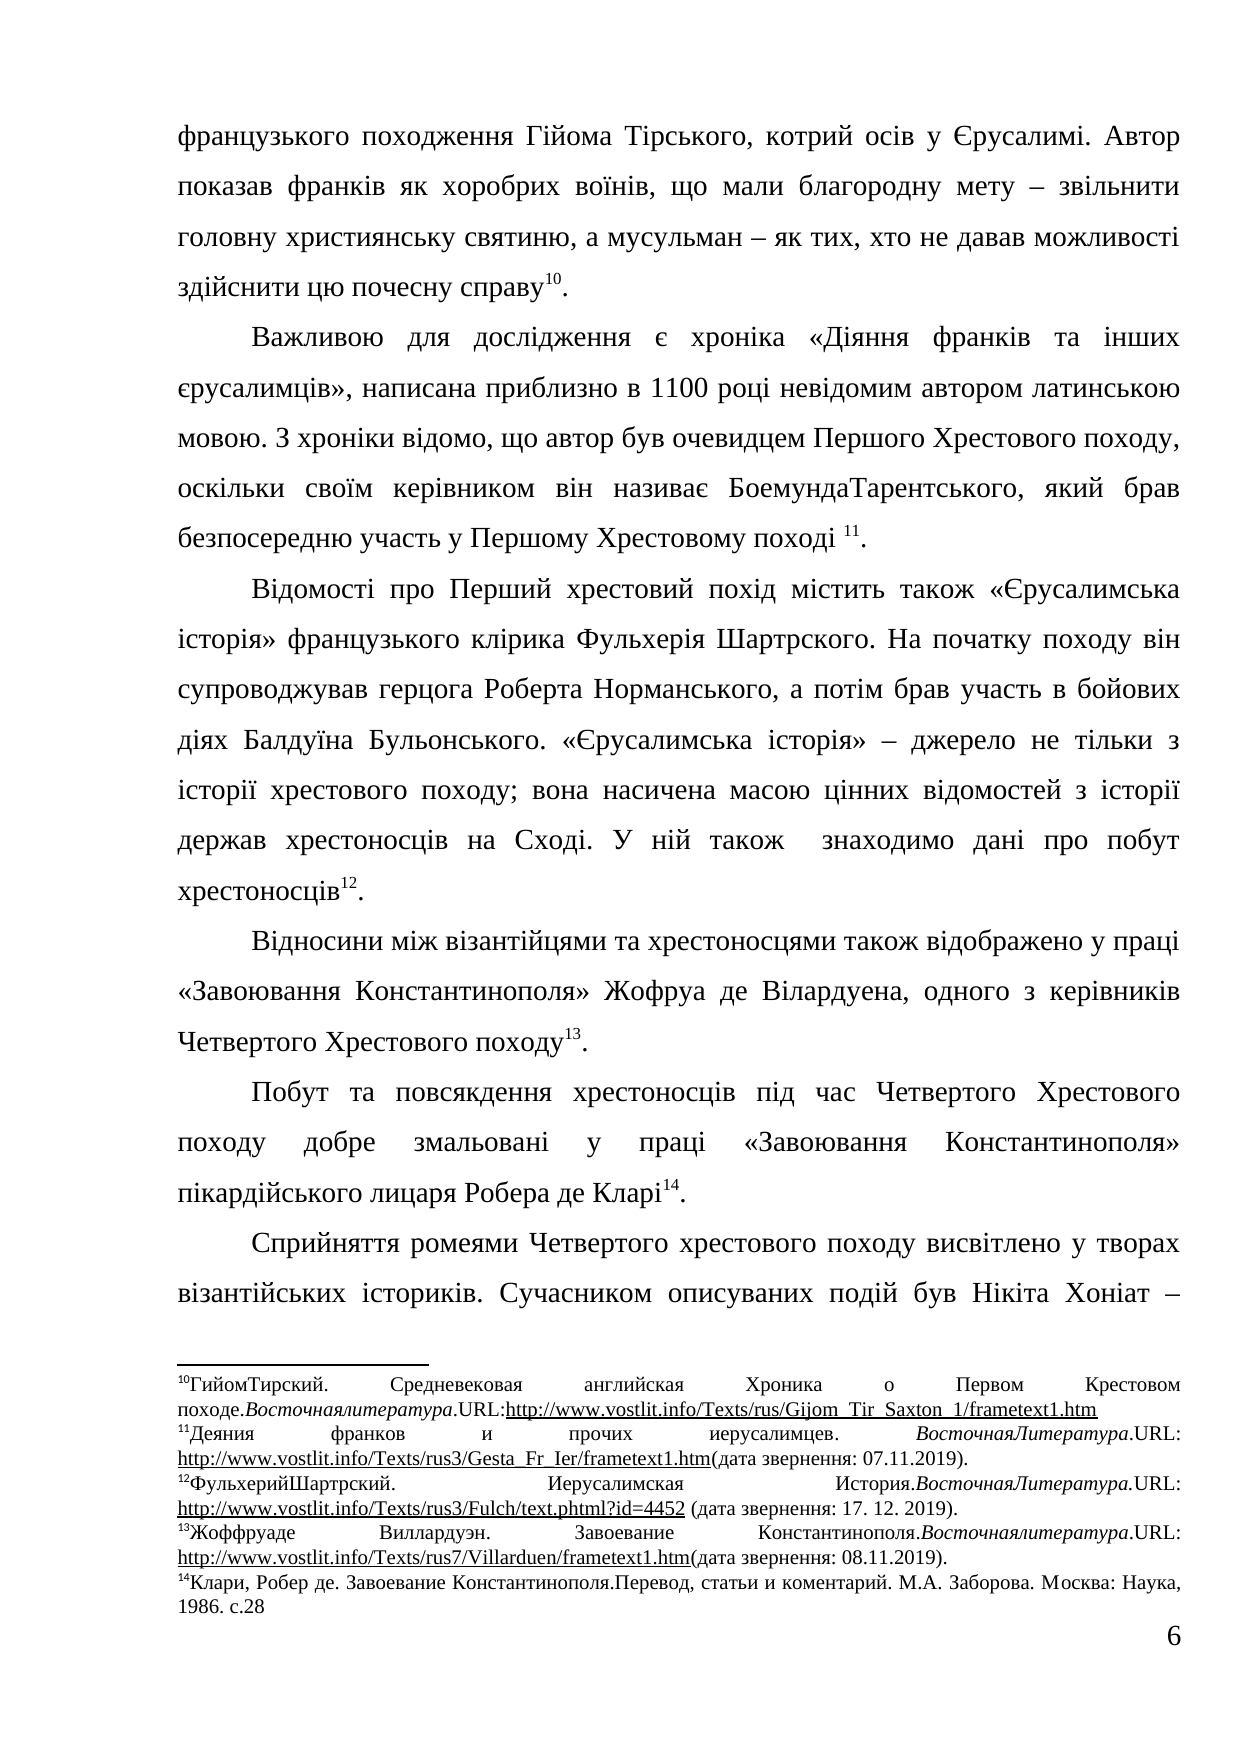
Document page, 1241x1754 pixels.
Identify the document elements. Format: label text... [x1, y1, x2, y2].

text Відносини між візантійцями та хрестоносцями також відображено у праці «Завоювання Константинополя» Жофруа де Вілардуена, одного з керівників Четвертого Хрестового походу. [177, 923, 1181, 1057]
text Побут та повсякдення хрестоносців під час Четвертого Хрестового походу добре змальовані у праці «Завоювання Константинополя» пікардійського лицаря Робера де Кларі. [177, 1074, 1181, 1208]
text Відомості про Перший хрестовий похід містить також «Єрусалимська історія» французького клірика Фульхерія Шартрского. На початку походу він супроводжував герцога Роберта Норманського, а потім брав участь в бойових діях Балдуїна Бульонського. «Єрусалимська історія» – джерело не тільки з історії хрестового походу; вона насичена масою цінних відомостей з історії держав хрестоносців на Сході. У ній також знаходимо дані про побут хрестоносців. [177, 571, 1181, 906]
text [177, 118, 1181, 303]
text Важливою для дослідження є хроніка «Діяння франків та інших єрусалимців», написана приблизно в 1100 році невідомим автором латинською мовою. З хроніки відомо, що автор був очевидцем Першого Хрестового походу, оскільки своїм керівником він називає БоемундаТарентського, який брав безпосередню участь у Першому Хрестовому поході . [177, 319, 1181, 554]
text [177, 1225, 1181, 1309]
